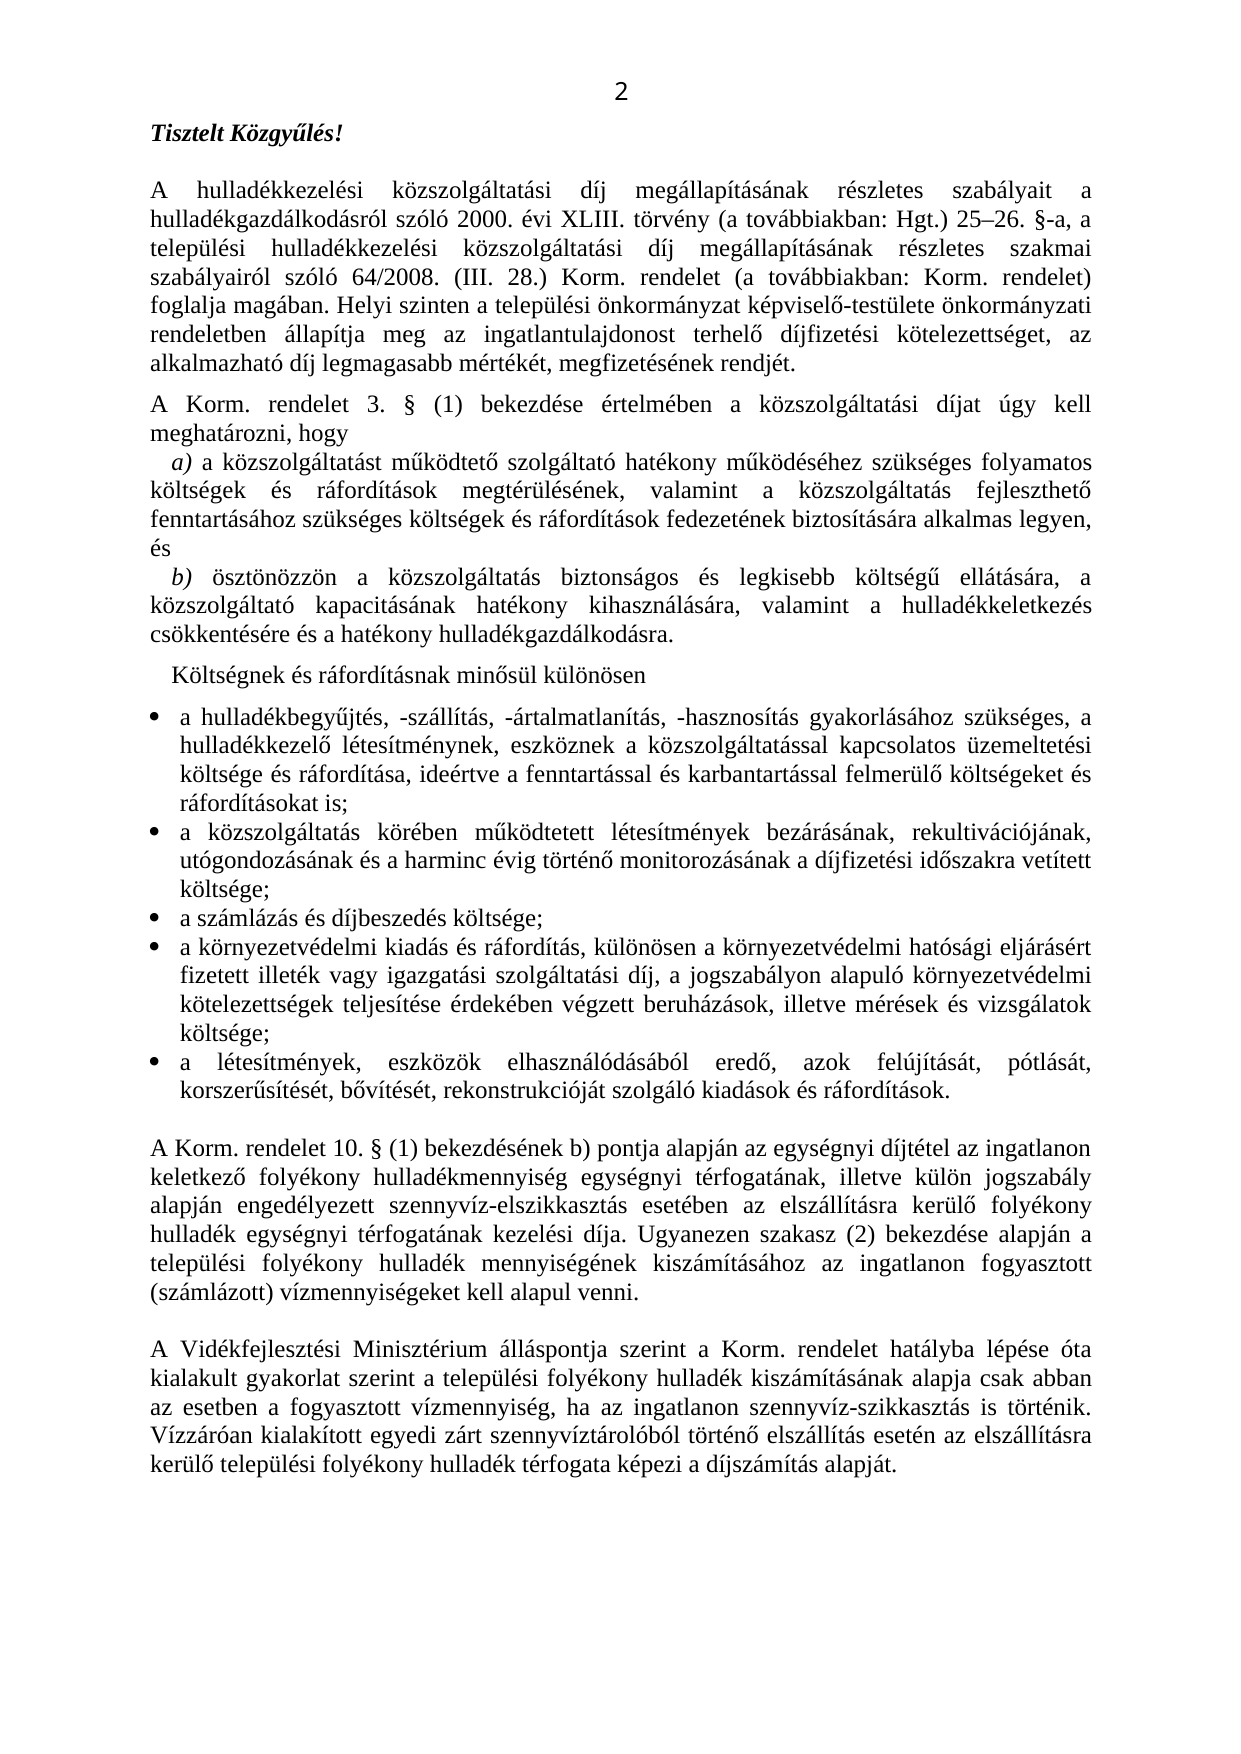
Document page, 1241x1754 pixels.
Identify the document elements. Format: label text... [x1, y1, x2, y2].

list a környezetvédelmi kiadás és ráfordítás, különösen a környezetvédelmi hatósági eljárásért fizetett illeték vagy igazgatási szolgáltatási díj, a jogszabályon alapuló környezetvédelmi kötelezettségek teljesítése érdekében végzett beruházások, illetve mérések és vizsgálatok költsége; [150, 932, 1092, 1047]
list a létesítmények, eszközök elhasználódásából eredő, azok felújítását, pótlását, korszerűsítését, bővítését, rekonstrukcióját szolgáló kiadások és ráfordítások. [150, 1047, 1092, 1104]
list a számlázás és díjbeszedés költsége; [150, 903, 1092, 932]
text A Vidékfejlesztési Minisztérium álláspontja szerint a Korm. rendelet hatályba lépése óta kialakult gyakorlat szerint a települési folyékony hulladék kiszámításának alapja csak abban az esetben a fogyasztott vízmennyiség, ha az ingatlanon szennyvíz-szikkasztás is történik. Vízzáróan kialakított egyedi zárt szennyvíztárolóból történő elszállítás esetén az elszállításra kerülő települési folyékony hulladék térfogata képezi a díjszámítás alapját. [150, 1334, 1092, 1478]
text Költségnek és ráfordításnak minősül különösen [150, 661, 1092, 689]
text A hulladékkezelési közszolgáltatási díj megállapításának részletes szabályait a hulladékgazdálkodásról szóló 2000. évi XLIII. törvény (a továbbiakban: Hgt.) 25–26. §-a, a települési hulladékkezelési közszolgáltatási díj megállapításának részletes szakmai szabályairól szóló 64/2008. (III. 28.) Korm. rendelet (a továbbiakban: Korm. rendelet) foglalja magában. Helyi szinten a települési önkormányzat képviselő-testülete önkormányzati rendeletben állapítja meg az ingatlantulajdonost terhelő díjfizetési kötelezettséget, az alkalmazható díj legmagasabb mértékét, megfizetésének rendjét. [150, 176, 1092, 377]
list a közszolgáltatás körében működtetett létesítmények bezárásának, rekultivációjának, utógondozásának és a harminc évig történő monitorozásának a díjfizetési időszakra vetített költsége; [150, 817, 1092, 903]
text a) a közszolgáltatást működtető szolgáltató hatékony működéséhez szükséges folyamatos költségek és ráfordítások megtérülésének, valamint a közszolgáltatás fejleszthető fenntartásához szükséges költségek és ráfordítások fedezetének biztosítására alkalmas legyen, és [150, 447, 1092, 562]
text Tisztelt Közgyűlés! [150, 118, 1092, 147]
text A Korm. rendelet 3. § (1) bekezdése értelmében a közszolgáltatási díjat úgy kell meghatározni, hogy [150, 389, 1092, 447]
list a hulladékbegyűjtés, -szállítás, -ártalmatlanítás, -hasznosítás gyakorlásához szükséges, a hulladékkezelő létesítménynek, eszköznek a közszolgáltatással kapcsolatos üzemeltetési költsége és ráfordítása, ideértve a fenntartással és karbantartással felmerülő költségeket és ráfordításokat is; [150, 702, 1092, 817]
text A Korm. rendelet 10. § (1) bekezdésének b) pontja alapján az egységnyi díjtétel az ingatlanon keletkező folyékony hulladékmennyiség egységnyi térfogatának, illetve külön jogszabály alapján engedélyezett szennyvíz-elszikkasztás esetében az elszállításra kerülő folyékony hulladék egységnyi térfogatának kezelési díja. Ugyanezen szakasz (2) bekezdése alapján a települési folyékony hulladék mennyiségének kiszámításához az ingatlanon fogyasztott (számlázott) vízmennyiségeket kell alapul venni. [150, 1133, 1092, 1306]
text b) ösztönözzön a közszolgáltatás biztonságos és legkisebb költségű ellátására, a közszolgáltató kapacitásának hatékony kihasználására, valamint a hulladékkeletkezés csökkentésére és a hatékony hulladékgazdálkodásra. [150, 562, 1092, 648]
